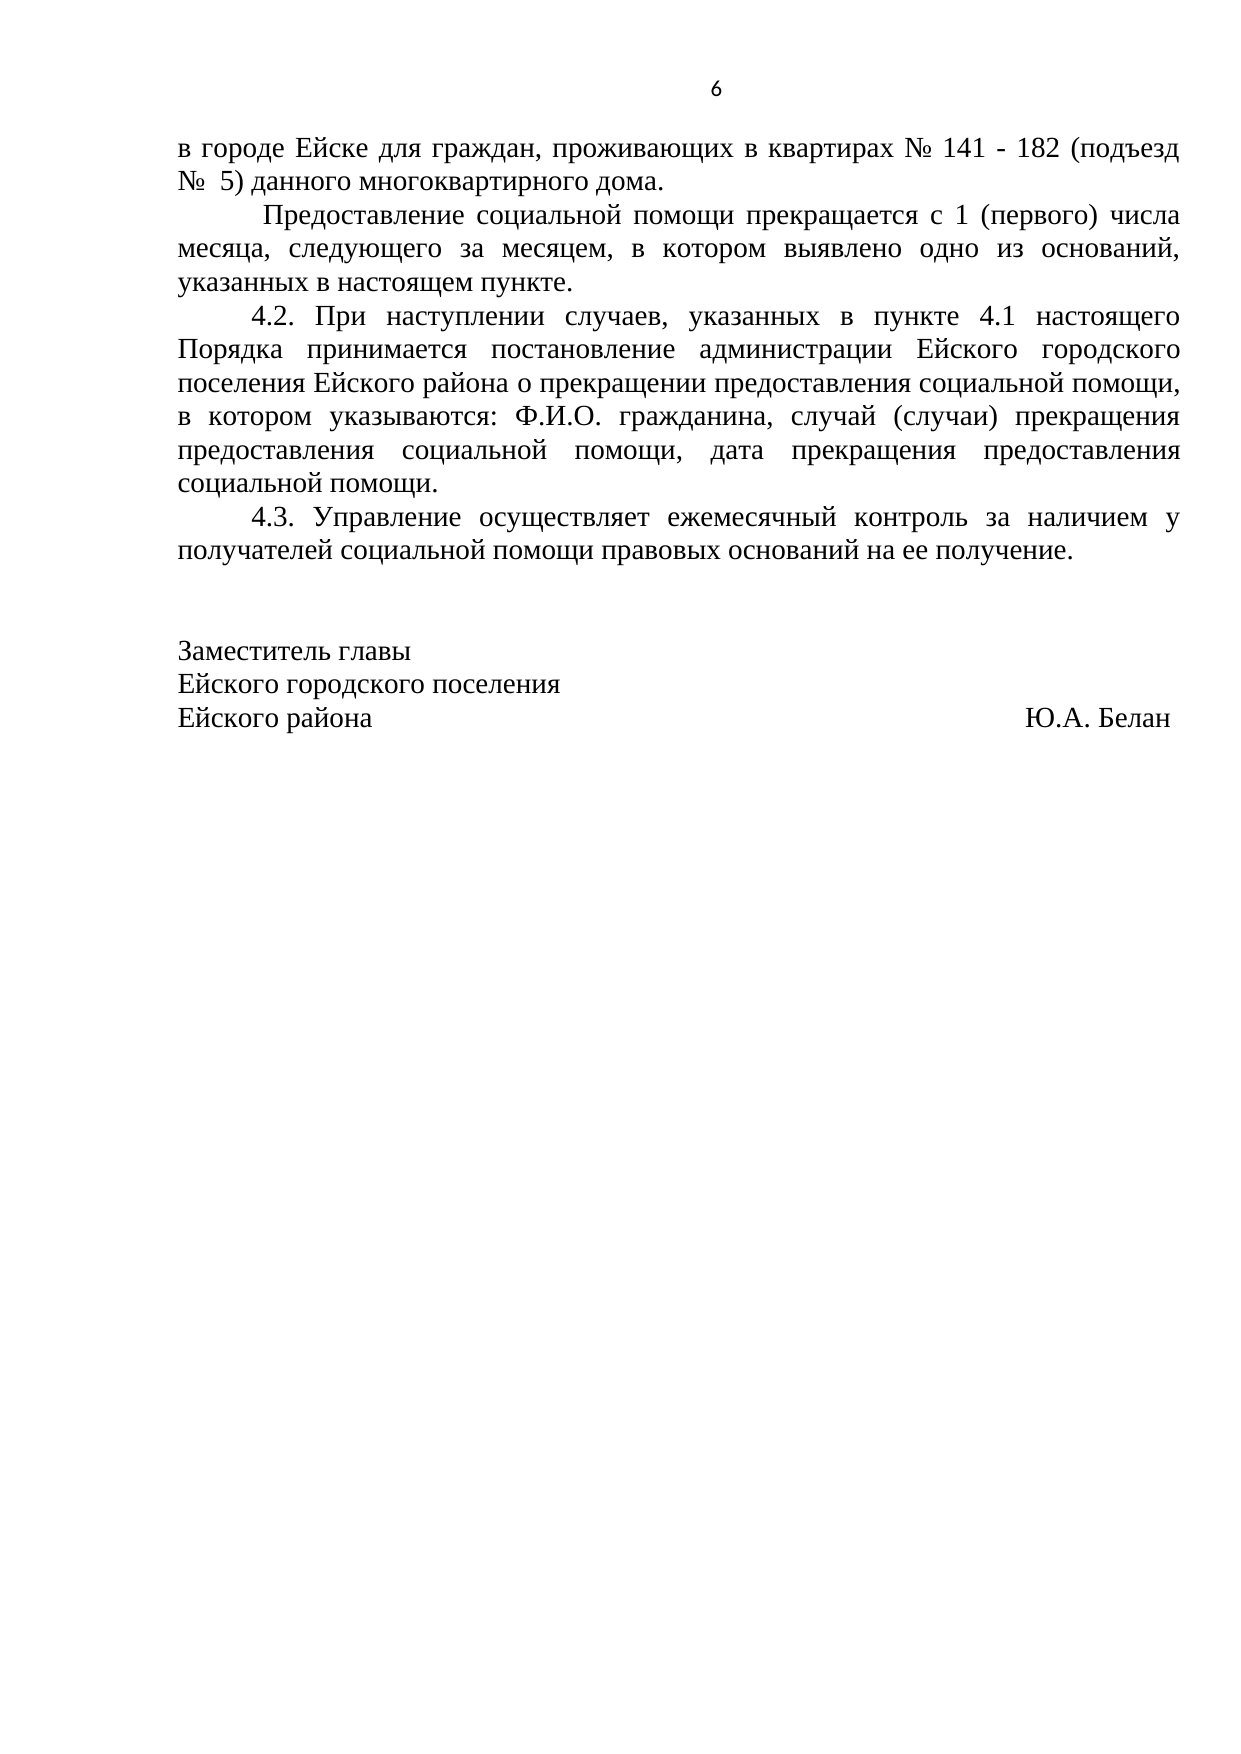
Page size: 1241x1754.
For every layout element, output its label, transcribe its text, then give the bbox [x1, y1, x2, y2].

text Заместитель главы [177, 633, 1181, 667]
text 4.3. Управление осуществляет ежемесячный контроль за наличием у получателей социальной помощи правовых оснований на ее получение. [177, 499, 1181, 566]
text Предоставление социальной помощи прекращается с 1 (первого) числа месяца, следующего за месяцем, в котором выявлено одно из оснований, указанных в настоящем пункте. [177, 197, 1181, 298]
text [177, 130, 1181, 197]
text 4.2. При наступлении случаев, указанных в пункте 4.1 настоящего Порядка принимается постановление администрации Ейского городского поселения Ейского района о прекращении предоставления социальной помощи, в котором указываются: Ф.И.О. гражданина, случай (случаи) прекращения предоставления социальной помощи, дата прекращения предоставления социальной помощи. [177, 298, 1181, 499]
text Ейского городского поселения [177, 667, 1181, 700]
text Ейского района Ю.А. Белан [177, 700, 1181, 734]
